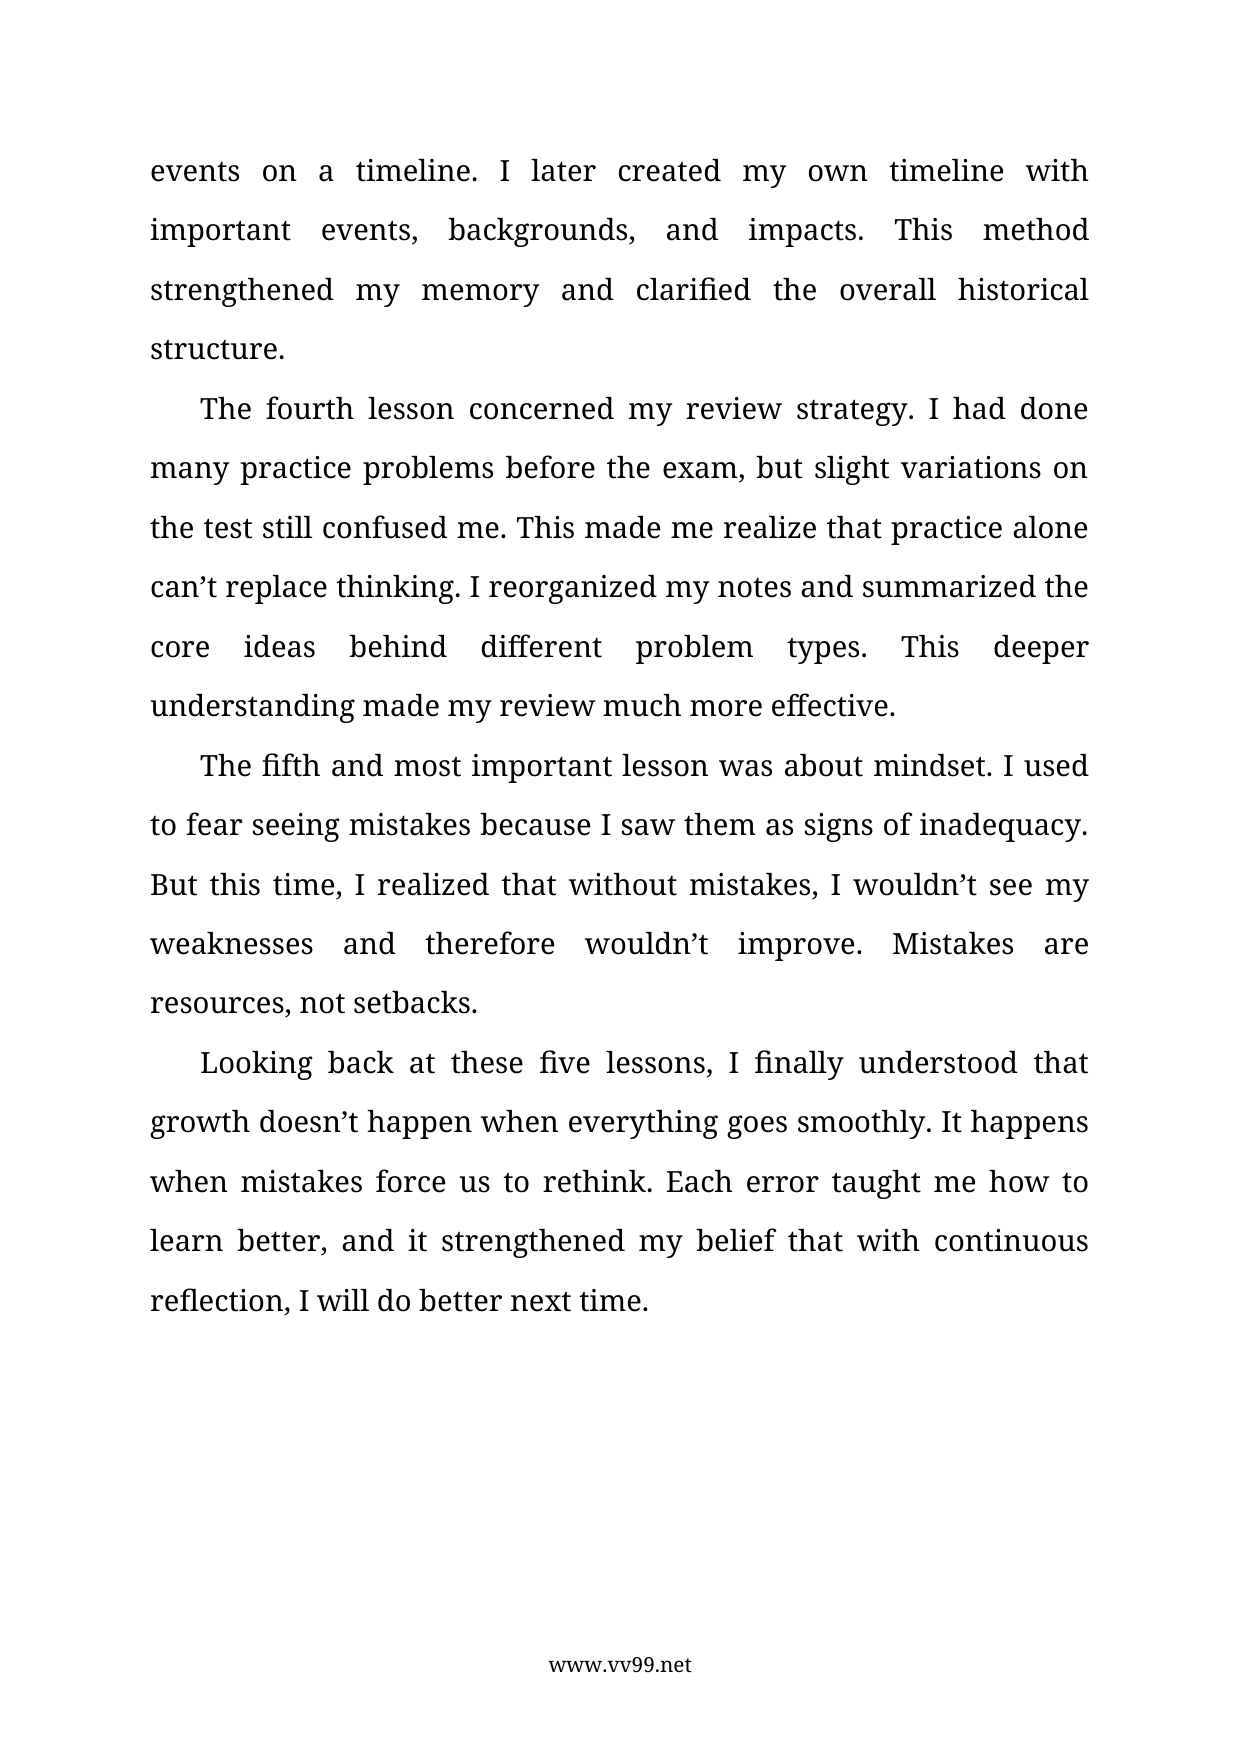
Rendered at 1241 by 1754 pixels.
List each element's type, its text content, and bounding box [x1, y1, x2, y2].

text The fifth and most important lesson was about mindset. I used to fear seeing mistakes because I saw them as signs of inadequacy. But this time, I realized that without mistakes, I wouldn’t see my weaknesses and therefore wouldn’t improve. Mistakes are resources, not setbacks. [150, 745, 1090, 1022]
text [150, 150, 1090, 368]
text The fourth lesson concerned my review strategy. I had done many practice problems before the exam, but slight variations on the test still confused me. This made me realize that practice alone can’t replace thinking. I reorganized my notes and summarized the core ideas behind different problem types. This deeper understanding made my review much more effective. [150, 388, 1090, 725]
text Looking back at these five lessons, I finally understood that growth doesn’t happen when everything goes smoothly. It happens when mistakes force us to rethink. Each error taught me how to learn better, and it strengthened my belief that with continuous reflection, I will do better next time. [150, 1042, 1090, 1320]
